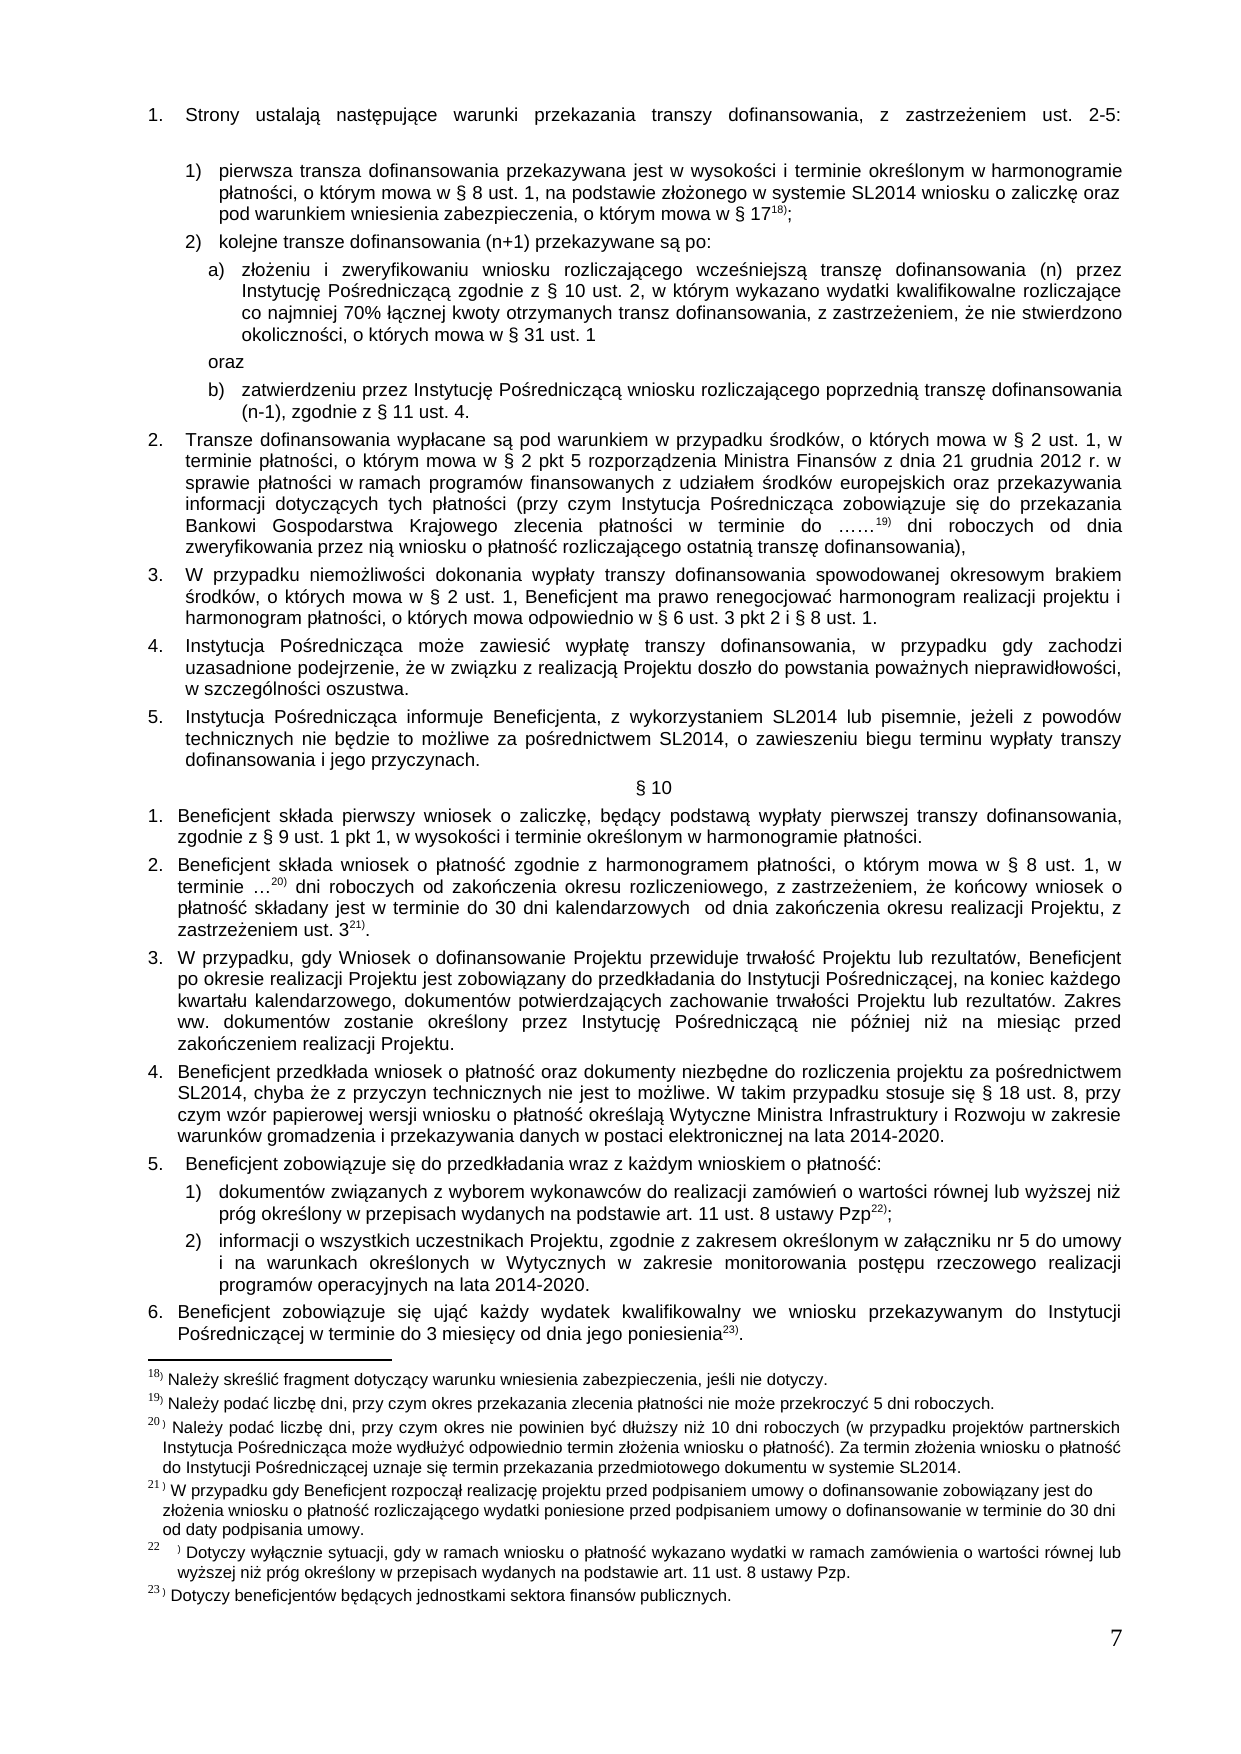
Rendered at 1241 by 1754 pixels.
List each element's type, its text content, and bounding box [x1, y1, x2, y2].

list Beneficjent składa pierwszy wniosek o zaliczkę, będący podstawą wypłaty pierwszej transzy dofinansowania, zgodnie z § 9 ust. 1 pkt 1, w wysokości i terminie określonym w harmonogramie płatności. [148, 805, 1122, 848]
list Beneficjent przedkłada wniosek o płatność oraz dokumenty niezbędne do rozliczenia projektu za pośrednictwem SL2014, chyba że z przyczyn technicznych nie jest to możliwe. W takim przypadku stosuje się § 18 ust. 8, przy czym wzór papierowej wersji wniosku o płatność określają Wytyczne Ministra Infrastruktury i Rozwoju w zakresie warunków gromadzenia i przekazywania danych w postaci elektronicznej na lata 2014-2020. [148, 1061, 1122, 1147]
list zatwierdzeniu przez Instytucję Pośredniczącą wniosku rozliczającego poprzednią transzę dofinansowania (n-1), zgodnie z § 11 ust. 4. [208, 379, 1122, 422]
list Transze dofinansowania wypłacane są pod warunkiem w przypadku środków, o których mowa w § 2 ust. 1, w terminie płatności, o którym mowa w § 2 pkt 5 rozporządzenia Ministra Finansów z dnia 21 grudnia 2012 r. w sprawie płatności w ramach programów finansowanych z udziałem środków europejskich oraz przekazywania informacji dotyczących tych płatności (przy czym Instytucja Pośrednicząca zobowiązuje się do przekazania Bankowi Gospodarstwa Krajowego zlecenia płatności w terminie do ……) dni roboczych od dnia zweryfikowania przez nią wniosku o płatność rozliczającego ostatnią transzę dofinansowania), [148, 428, 1122, 558]
text § 10 [185, 777, 1122, 798]
list złożeniu i zweryfikowaniu wniosku rozliczającego wcześniejszą transzę dofinansowania (n) przez Instytucję Pośredniczącą zgodnie z § 10 ust. 2, w którym wykazano wydatki kwalifikowalne rozliczające co najmniej 70% łącznej kwoty otrzymanych transz dofinansowania, z zastrzeżeniem, że nie stwierdzono okoliczności, o których mowa w § 31 ust. 1 [208, 259, 1122, 345]
list informacji o wszystkich uczestnikach Projektu, zgodnie z zakresem określonym w załączniku nr 5 do umowy i na warunkach określonych w Wytycznych w zakresie monitorowania postępu rzeczowego realizacji programów operacyjnych na lata 2014-2020. [185, 1230, 1122, 1295]
list dokumentów związanych z wyborem wykonawców do realizacji zamówień o wartości równej lub wyższej niż próg określony w przepisach wydanych na podstawie art. 11 ust. 8 ustawy Pzp); [185, 1181, 1122, 1224]
list Beneficjent zobowiązuje się ująć każdy wydatek kwalifikowalny we wniosku przekazywanym do Instytucji Pośredniczącej w terminie do 3 miesięcy od dnia jego poniesienia). [148, 1301, 1122, 1344]
list W przypadku, gdy Wniosek o dofinansowanie Projektu przewiduje trwałość Projektu lub rezultatów, Beneficjent po okresie realizacji Projektu jest zobowiązany do przedkładania do Instytucji Pośredniczącej, na koniec każdego kwartału kalendarzowego, dokumentów potwierdzających zachowanie trwałości Projektu lub rezultatów. Zakres ww. dokumentów zostanie określony przez Instytucję Pośredniczącą nie później niż na miesiąc przed zakończeniem realizacji Projektu. [148, 947, 1122, 1054]
list pierwsza transza dofinansowania przekazywana jest w wysokości i terminie określonym w harmonogramie płatności, o którym mowa w § 8 ust. 1, na podstawie złożonego w systemie SL2014 wniosku o zaliczkę oraz pod warunkiem wniesienia zabezpieczenia, o którym mowa w § 17); [185, 160, 1122, 225]
list Strony ustalają następujące warunki przekazania transzy dofinansowania, z zastrzeżeniem ust. 2-5: [148, 103, 1122, 154]
list Instytucja Pośrednicząca informuje Beneficjenta, z wykorzystaniem SL2014 lub pisemnie, jeżeli z powodów technicznych nie będzie to możliwe za pośrednictwem SL2014, o zawieszeniu biegu terminu wypłaty transzy dofinansowania i jego przyczynach. [148, 706, 1122, 771]
text oraz [208, 351, 1122, 373]
list Beneficjent składa wniosek o płatność zgodnie z harmonogramem płatności, o którym mowa w § 8 ust. 1, w terminie …) dni roboczych od zakończenia okresu rozliczeniowego, z zastrzeżeniem, że końcowy wniosek o płatność składany jest w terminie do 30 dni kalendarzowych od dnia zakończenia okresu realizacji Projektu, z zastrzeżeniem ust. 3). [148, 854, 1122, 940]
list Instytucja Pośrednicząca może zawiesić wypłatę transzy dofinansowania, w przypadku gdy zachodzi uzasadnione podejrzenie, że w związku z realizacją Projektu doszło do powstania poważnych nieprawidłowości, w szczególności oszustwa. [148, 635, 1122, 700]
list W przypadku niemożliwości dokonania wypłaty transzy dofinansowania spowodowanej okresowym brakiem środków, o których mowa w § 2 ust. 1, Beneficjent ma prawo renegocjować harmonogram realizacji projektu i harmonogram płatności, o których mowa odpowiednio w § 6 ust. 3 pkt 2 i § 8 ust. 1. [148, 564, 1122, 629]
list Beneficjent zobowiązuje się do przedkładania wraz z każdym wnioskiem o płatność: [148, 1153, 1122, 1175]
list kolejne transze dofinansowania (n+1) przekazywane są po: [185, 231, 1122, 252]
